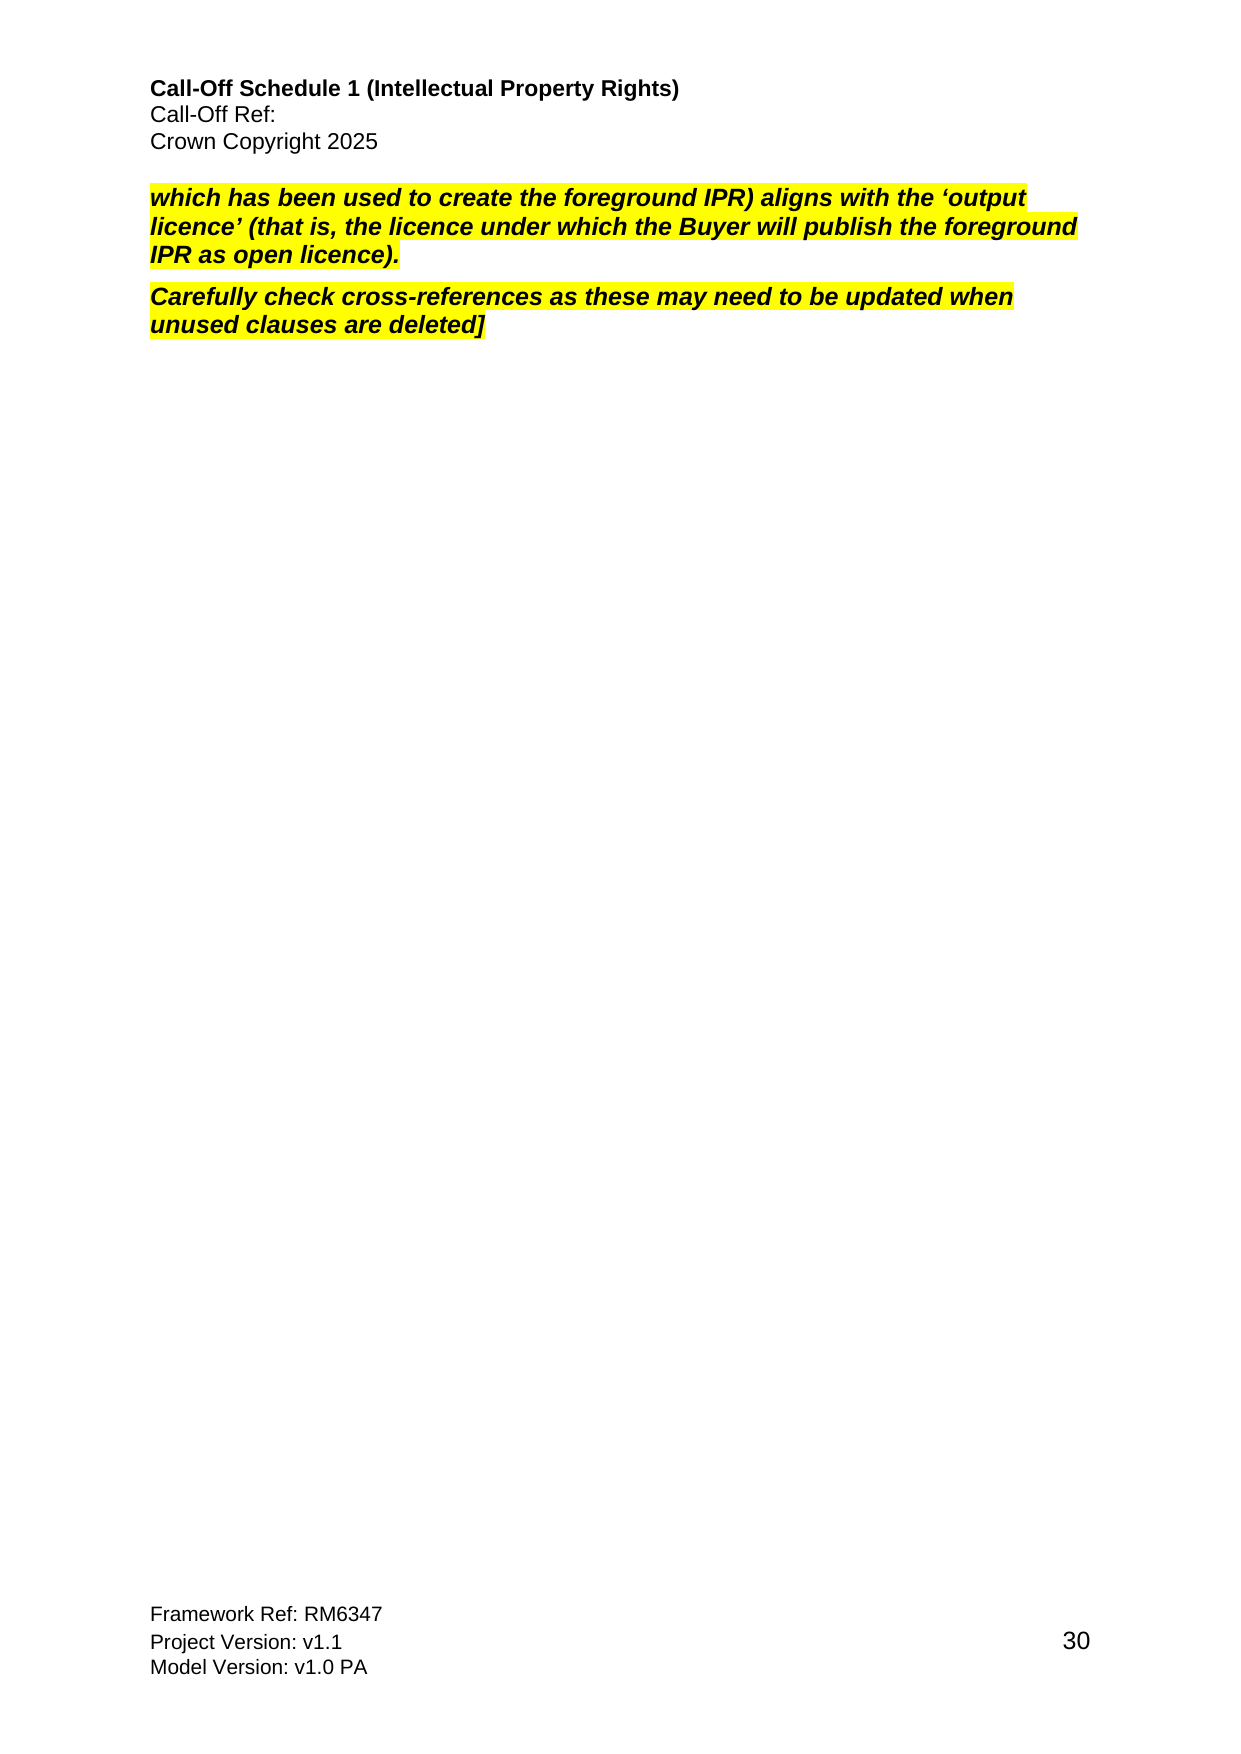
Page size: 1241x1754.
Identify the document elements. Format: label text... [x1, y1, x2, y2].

text Carefully check cross-references as these may need to be updated when unused clauses are deleted] [485, 282, 1090, 339]
